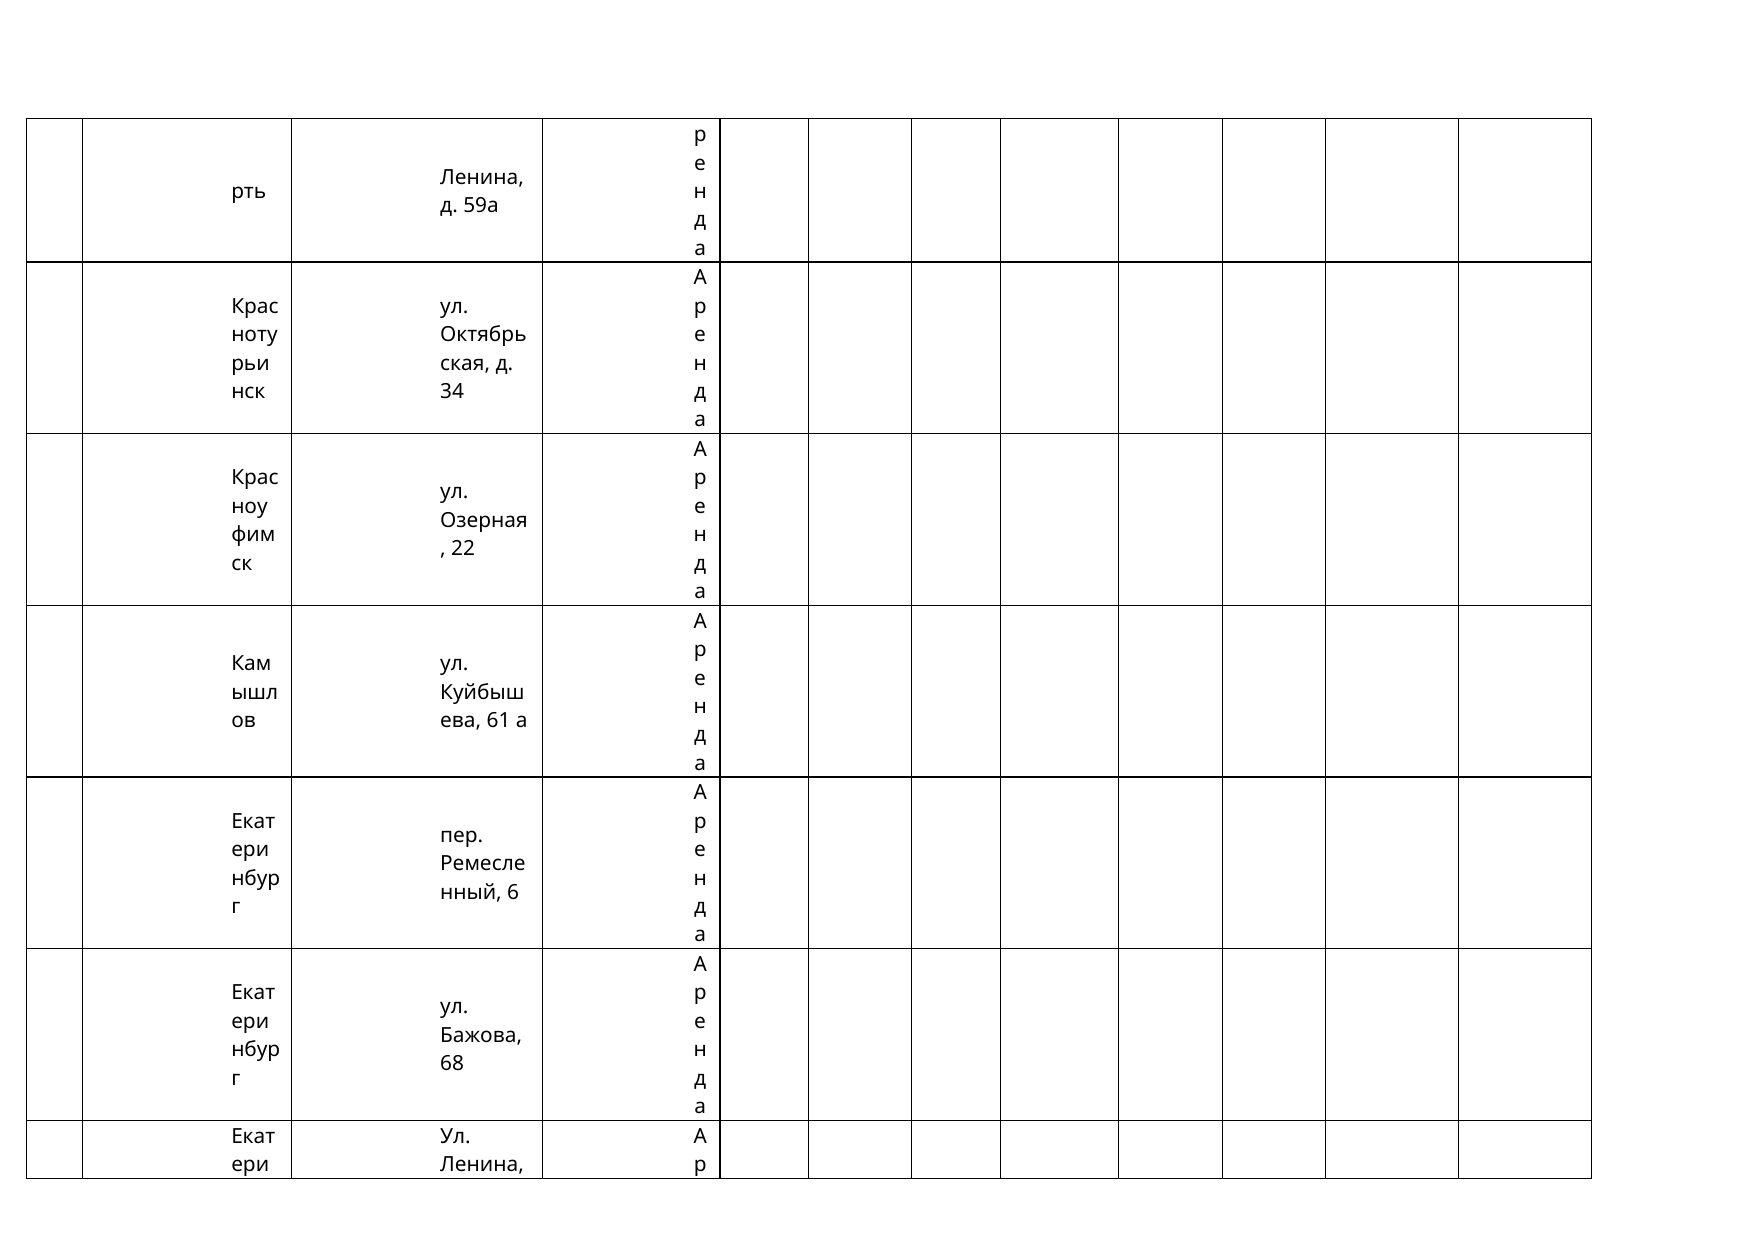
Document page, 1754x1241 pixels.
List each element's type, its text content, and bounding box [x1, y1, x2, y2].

table_cell Аренда [543, 606, 719, 776]
table_cell [809, 434, 911, 605]
table_cell 1 [912, 119, 1000, 261]
table_cell Аренда [543, 1121, 719, 1178]
table_cell [809, 263, 911, 433]
table_cell Екатеринбург [83, 778, 291, 948]
table_cell [1459, 778, 1591, 948]
table_cell [1326, 1121, 1458, 1178]
table_cell [1223, 263, 1325, 433]
table_cell [1223, 434, 1325, 605]
table_cell Аренда [543, 434, 719, 605]
table_cell Бисерть [83, 119, 291, 261]
table_cell Аренда [543, 949, 719, 1120]
table_cell [1459, 949, 1591, 1120]
table_cell [1001, 949, 1118, 1120]
table_cell 48 [27, 606, 82, 776]
table_cell 6 [912, 434, 1000, 605]
table_cell ул. Октябрьская, д. 34 [292, 263, 542, 433]
table_cell [1326, 263, 1458, 433]
table_cell [1001, 263, 1118, 433]
table_cell 45 [27, 119, 82, 261]
table_cell [1459, 1121, 1591, 1178]
table_cell [1459, 263, 1591, 433]
table_cell Краснотурьинск [83, 263, 291, 433]
table_cell [1326, 434, 1458, 605]
table_cell 8 [912, 778, 1000, 948]
table_cell Екатеринбург [83, 1121, 291, 1178]
table_cell [809, 1121, 911, 1178]
table_cell [809, 119, 911, 261]
table_cell [809, 606, 911, 776]
table_cell 1 [912, 263, 1000, 433]
table_cell [1119, 606, 1222, 776]
table_cell ул. Куйбышева, 61 а [292, 606, 542, 776]
table_cell 49 [27, 778, 82, 948]
table_cell [1119, 434, 1222, 605]
table_cell [1119, 119, 1222, 261]
table_cell [1326, 778, 1458, 948]
table_cell [1459, 606, 1591, 776]
table_cell [1001, 778, 1118, 948]
table_cell 6 [721, 434, 808, 605]
table_cell [1459, 119, 1591, 261]
table_cell Красноуфимск [83, 434, 291, 605]
table_cell [1119, 1121, 1222, 1178]
table_cell Аренда [543, 263, 719, 433]
table_cell [809, 949, 911, 1120]
table_cell ул. Бажова, 68 [292, 949, 542, 1120]
table_cell [1326, 606, 1458, 776]
table_cell [1119, 949, 1222, 1120]
table_cell ул. Ленина, д. 59а [292, 119, 542, 261]
table_cell [1223, 1121, 1325, 1178]
table_cell 2 [912, 606, 1000, 776]
table_cell 47 [27, 434, 82, 605]
table_cell Екатеринбург [83, 949, 291, 1120]
table_cell [1001, 1121, 1118, 1178]
table_cell [1223, 119, 1325, 261]
table_cell [1326, 119, 1458, 261]
table_cell [1119, 263, 1222, 433]
table_cell 1 [721, 119, 808, 261]
table_cell 51 [27, 1121, 82, 1178]
table_cell [1001, 434, 1118, 605]
table_cell Аренда [543, 778, 719, 948]
table_cell 4 [721, 949, 808, 1120]
table_cell [1001, 606, 1118, 776]
table_cell 50 [27, 949, 82, 1120]
table_cell 6 [721, 1121, 808, 1178]
table_cell [1001, 119, 1118, 261]
table_cell [1223, 949, 1325, 1120]
table_cell 6 [912, 1121, 1000, 1178]
table_cell [1223, 778, 1325, 948]
table_cell 8 [721, 778, 808, 948]
table_cell [1223, 606, 1325, 776]
table_cell Камышлов [83, 606, 291, 776]
table_cell [1459, 434, 1591, 605]
table_cell Аренда [543, 119, 719, 261]
table_cell 46 [27, 263, 82, 433]
table_cell ул. Озерная, 22 [292, 434, 542, 605]
table_cell 2 [721, 606, 808, 776]
table_cell [809, 778, 911, 948]
table_cell [1119, 778, 1222, 948]
table_cell Ул. Ленина, 38 а [292, 1121, 542, 1178]
table_cell 1 [721, 263, 808, 433]
table_cell 4 [912, 949, 1000, 1120]
table_cell [1326, 949, 1458, 1120]
table_cell пер. Ремесленный, 6 [292, 778, 542, 948]
